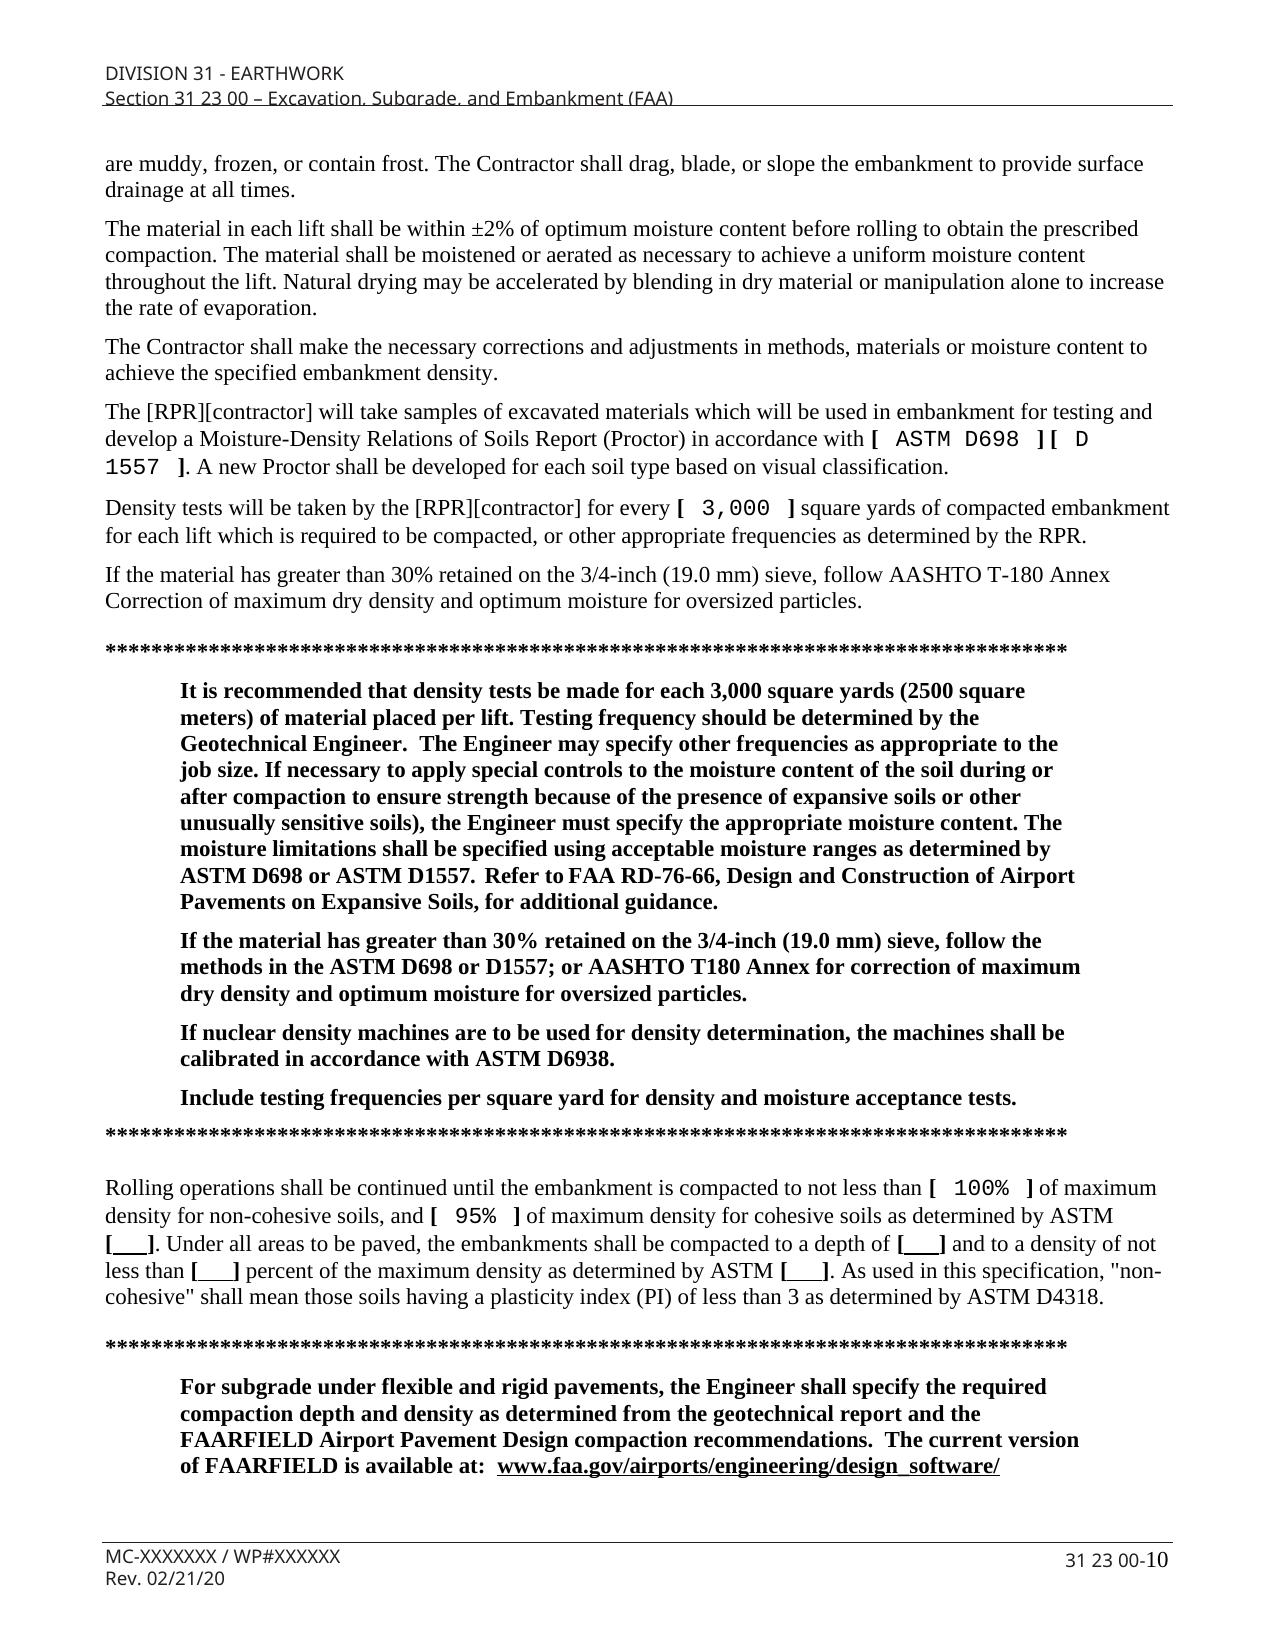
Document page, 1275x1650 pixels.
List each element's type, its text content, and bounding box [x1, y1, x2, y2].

text It is recommended that density tests be made for each 3,000 square yards (2500 square meters) of material placed per lift. Testing frequency should be determined by the Geotechnical Engineer. The Engineer may specify other frequencies as appropriate to the job size. If necessary to apply special controls to the moisture content of the soil during or after compaction to ensure strength because of the presence of expansive soils or other unusually sensitive soils), the Engineer must specify the appropriate moisture content. The moisture limitations shall be specified using acceptable moisture ranges as determined by ASTM D698 or ASTM D1557. Refer to FAA RD-76-66, Design and Construction of Airport Pavements on Expansive Soils, for additional guidance. [180, 677, 1095, 914]
text The Contractor shall make the necessary corrections and adjustments in methods, materials or moisture content to achieve the specified embankment density. [105, 333, 1170, 386]
text For subgrade under flexible and rigid pavements, the Engineer shall specify the required compaction depth and density as determined from the geotechnical report and the FAARFIELD Airport Pavement Design compaction recommendations. The current version of FAARFIELD is available at: www.faa.gov/airports/engineering/design_software/ [180, 1373, 1095, 1479]
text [105, 150, 1170, 203]
text Include testing frequencies per square yard for density and moisture acceptance tests. [180, 1084, 1095, 1110]
text If the material has greater than 30% retained on the 3/4-inch (19.0 mm) sieve, follow AASHTO T-180 Annex Correction of maximum dry density and optimum moisture for oversized particles. [105, 561, 1170, 613]
text The material in each lift shall be within ±2% of optimum moisture content before rolling to obtain the prescribed compaction. The material shall be moistened or aerated as necessary to achieve a uniform moisture content throughout the lift. Natural drying may be accelerated by blending in dry material or manipulation alone to increase the rate of evaporation. [105, 215, 1170, 321]
text ************************************************************************************ [105, 638, 1170, 665]
text If nuclear density machines are to be used for density determination, the machines shall be calibrated in accordance with ASTM D6938. [180, 1018, 1095, 1071]
text The [RPR][contractor] will take samples of excavated materials which will be used in embankment for testing and develop a Moisture-Density Relations of Soils Report (Proctor) in accordance with [ ASTM D698 ] [ D 1557 ]. A new Proctor shall be developed for each soil type based on visual classification. [105, 398, 1170, 481]
text Density tests will be taken by the [RPR][contractor] for every [ 3,000 ] square yards of compacted embankment for each lift which is required to be compacted, or other appropriate frequencies as determined by the RPR. [105, 494, 1170, 548]
text ************************************************************************************ [105, 1334, 1170, 1361]
text ************************************************************************************ [105, 1123, 1170, 1149]
text Rolling operations shall be continued until the embankment is compacted to not less than [ 100% ] of maximum density for non-cohesive soils, and [ 95% ] of maximum density for cohesive soils as determined by ASTM [ ]. Under all areas to be paved, the embankments shall be compacted to a depth of [ ] and to a density of not less than [ ] percent of the maximum density as determined by ASTM [ ]. As used in this specification, "non-cohesive" shall mean those soils having a plasticity index (PI) of less than 3 as determined by ASTM D4318. [105, 1174, 1170, 1309]
text If the material has greater than 30% retained on the 3/4-inch (19.0 mm) sieve, follow the methods in the ASTM D698 or D1557; or AASHTO T180 Annex for correction of maximum dry density and optimum moisture for oversized particles. [180, 927, 1095, 1006]
